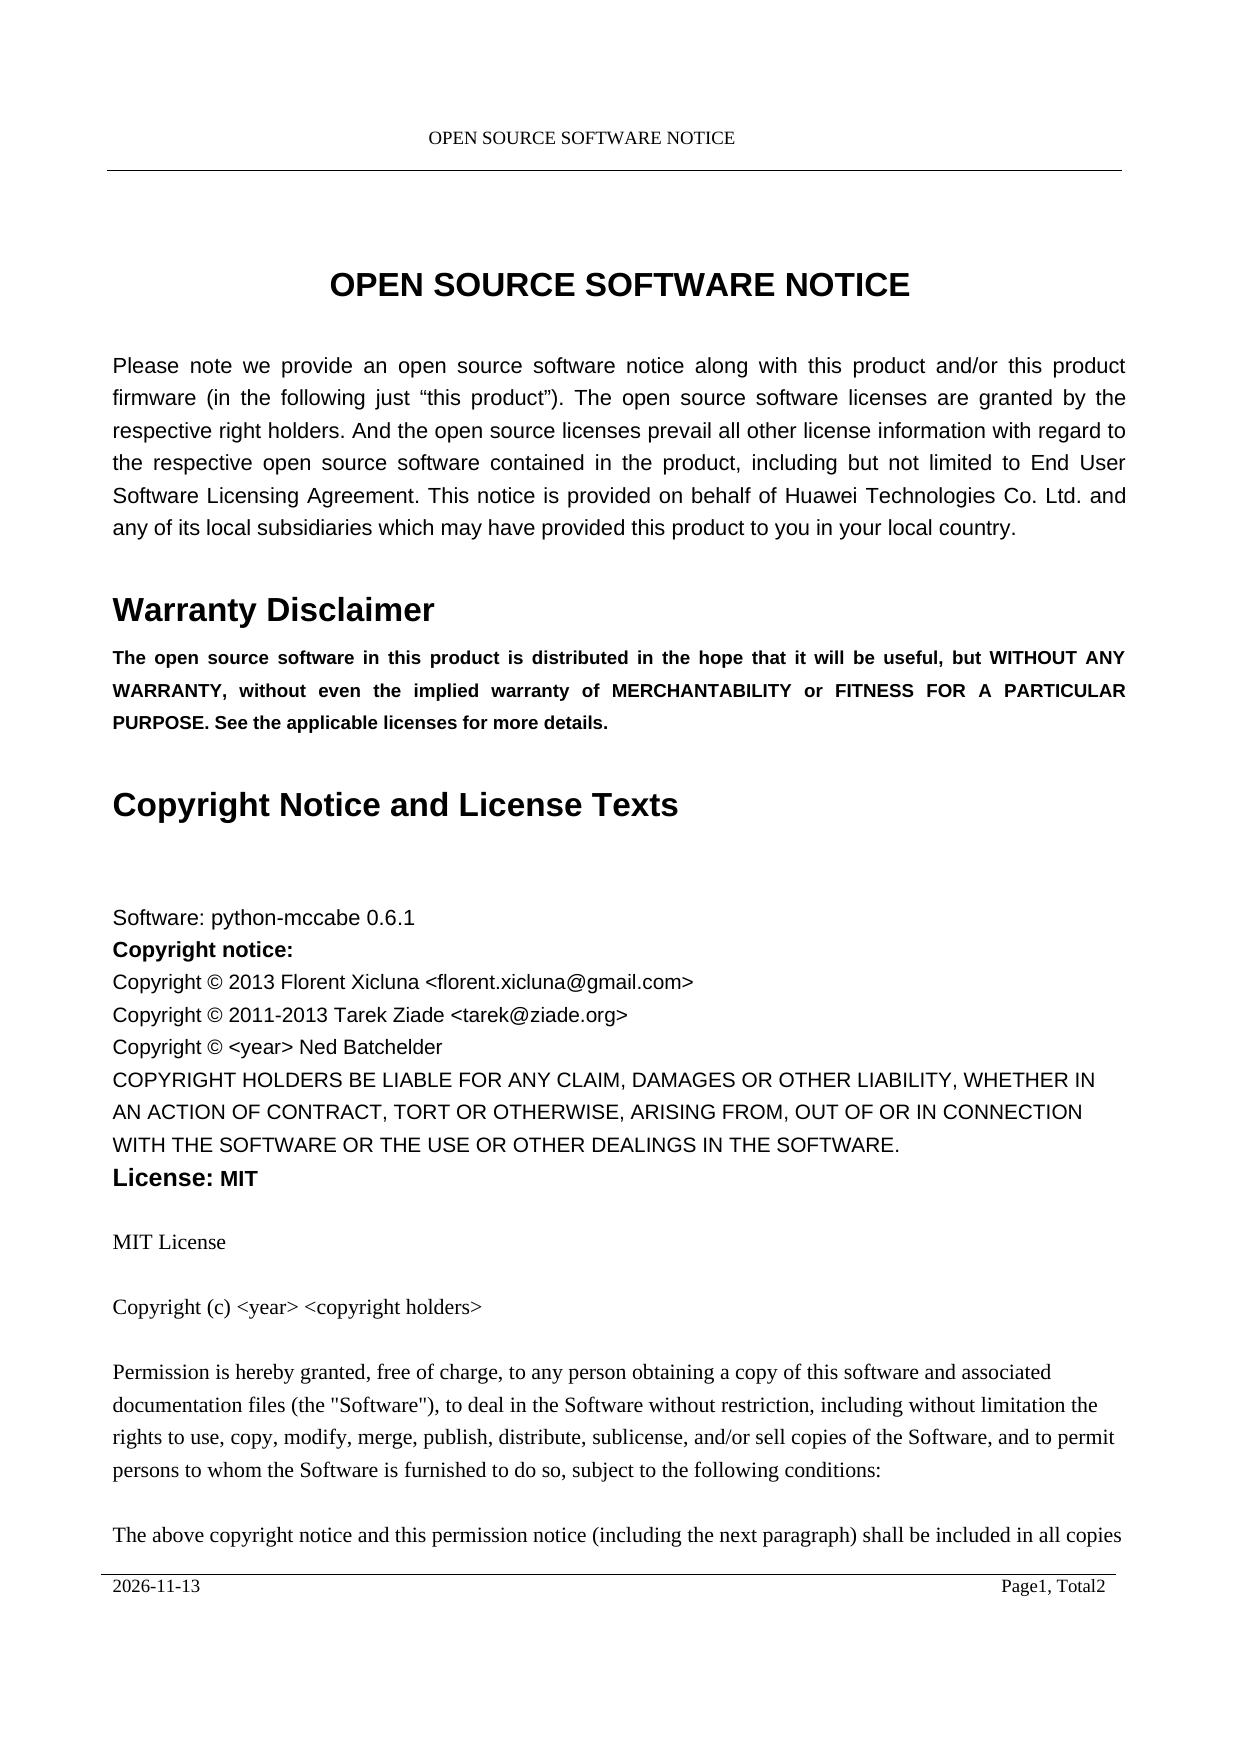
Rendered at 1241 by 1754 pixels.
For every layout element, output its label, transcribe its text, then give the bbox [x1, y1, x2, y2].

text Software: python-mccabe 0.6.1 [112, 901, 1128, 933]
text Warranty Disclaimer [112, 576, 1128, 641]
text Copyright notice: [112, 933, 1128, 966]
text Copyright © 2013 Florent Xicluna <florent.xicluna@gmail.com> [112, 966, 1128, 998]
text Copyright © <year> Ned Batchelder [112, 1031, 1128, 1063]
text Copyright Notice and License Texts [112, 771, 1128, 836]
text Please note we provide an open source software notice along with this product and/or this product firmware (in the following just “this product”). The open source software licenses are granted by the respective right holders. And the open source licenses prevail all other license information with regard to the respective open source software contained in the product, including but not limited to End User Software Licensing Agreement. This notice is provided on behalf of Huawei Technologies Co. Ltd. and any of its local subsidiaries which may have provided this product to you in your local country. [112, 349, 1128, 544]
text Copyright © 2011-2013 Tarek Ziade <tarek@ziade.org> [112, 998, 1128, 1031]
text The open source software in this product is distributed in the hope that it will be useful, but WITHOUT ANY WARRANTY, without even the implied warranty of MERCHANTABILITY or FITNESS FOR A PARTICULAR PURPOSE. See the applicable licenses for more details. [112, 641, 1128, 739]
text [112, 1161, 1128, 1551]
text COPYRIGHT HOLDERS BE LIABLE FOR ANY CLAIM, DAMAGES OR OTHER LIABILITY, WHETHER IN AN ACTION OF CONTRACT, TORT OR OTHERWISE, ARISING FROM, OUT OF OR IN CONNECTION WITH THE SOFTWARE OR THE USE OR OTHER DEALINGS IN THE SOFTWARE. [112, 1063, 1128, 1161]
text OPEN SOURCE SOFTWARE NOTICE [112, 251, 1128, 316]
